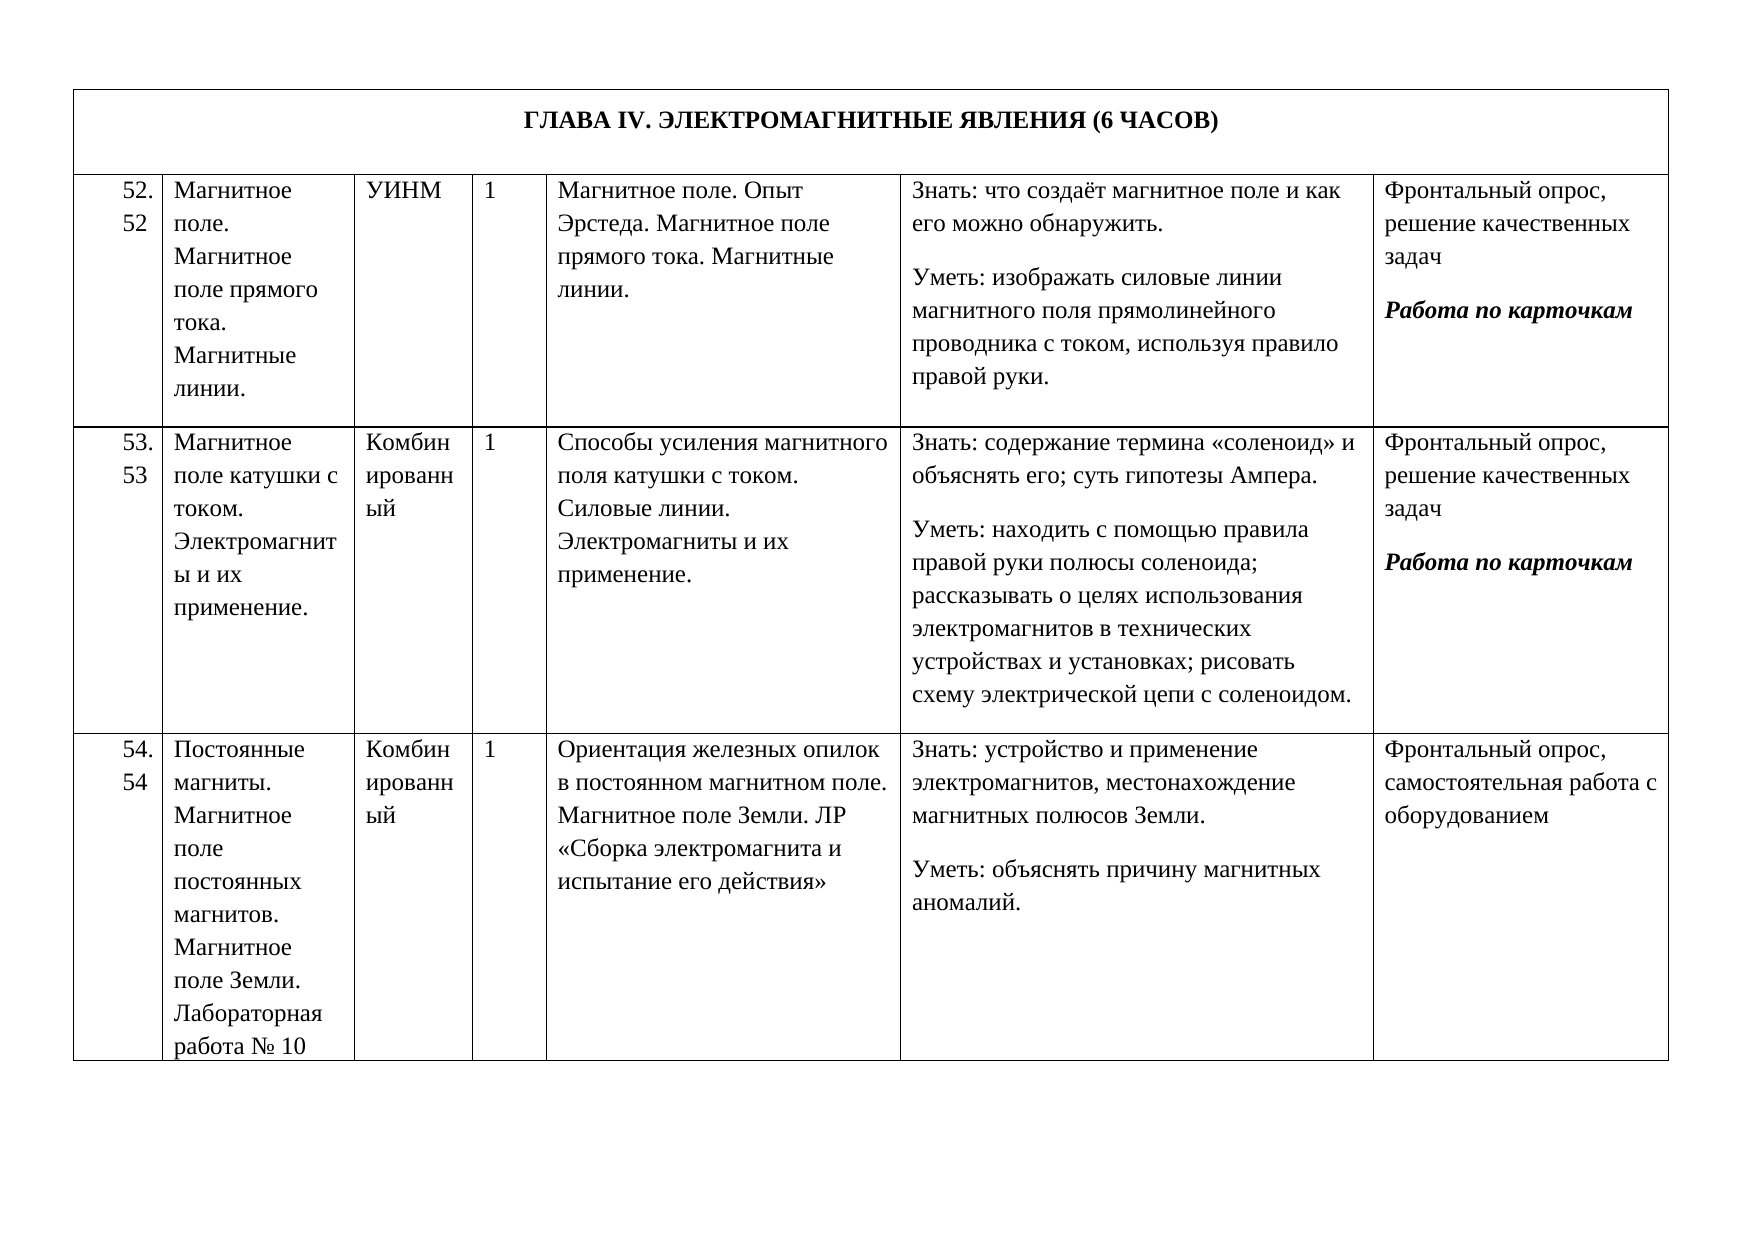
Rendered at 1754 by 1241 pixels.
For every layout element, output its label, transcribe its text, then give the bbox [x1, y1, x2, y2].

table_cell Магнитное поле. Магнитное поле прямого тока. Магнитные линии. [163, 175, 354, 426]
table_cell Способы усиления магнитного поля катушки с током. Силовые линии. Электромагниты и их применение. [547, 428, 900, 733]
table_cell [901, 734, 1373, 1060]
table_cell Фронтальный опрос, решение качественных задач Работа по карточкам [1374, 175, 1668, 426]
table_cell 1 [473, 428, 546, 733]
table_cell 54 [74, 734, 162, 1060]
table_cell Знать: содержание термина «соленоид» и объяснять его; суть гипотезы Ампера. Уметь: находить с помощью правила правой руки полюсы соленоида; рассказывать о целях использования электромагнитов в технических устройствах и установках; рисовать схему электрической цепи с соленоидом. [901, 428, 1373, 733]
table_cell Магнитное поле. Опыт Эрстеда. Магнитное поле прямого тока. Магнитные линии. [547, 175, 900, 426]
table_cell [547, 734, 900, 1060]
table_cell ГЛАВА IV. ЭЛЕКТРОМАГНИТНЫЕ ЯВЛЕНИЯ (6 ЧАСОВ) [74, 90, 1668, 174]
table_cell 1 [473, 734, 546, 1060]
table_cell Фронтальный опрос, решение качественных задач Работа по карточкам [1374, 428, 1668, 733]
table_cell Комбинированный [355, 428, 472, 733]
table_cell 1 [473, 175, 546, 426]
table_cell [1374, 734, 1668, 1060]
table_cell 53 [74, 428, 162, 733]
table_cell Знать: что создаёт магнитное поле и как его можно обнаружить. Уметь: изображать силовые линии магнитного поля прямолинейного проводника с током, используя правило правой руки. [901, 175, 1373, 426]
table_cell УИНМ [355, 175, 472, 426]
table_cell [163, 734, 354, 1060]
table_cell 52 [74, 175, 162, 426]
table_cell Комбинированный [355, 734, 472, 1060]
table_cell Магнитное поле катушки с током. Электромагниты и их применение. [163, 428, 354, 733]
